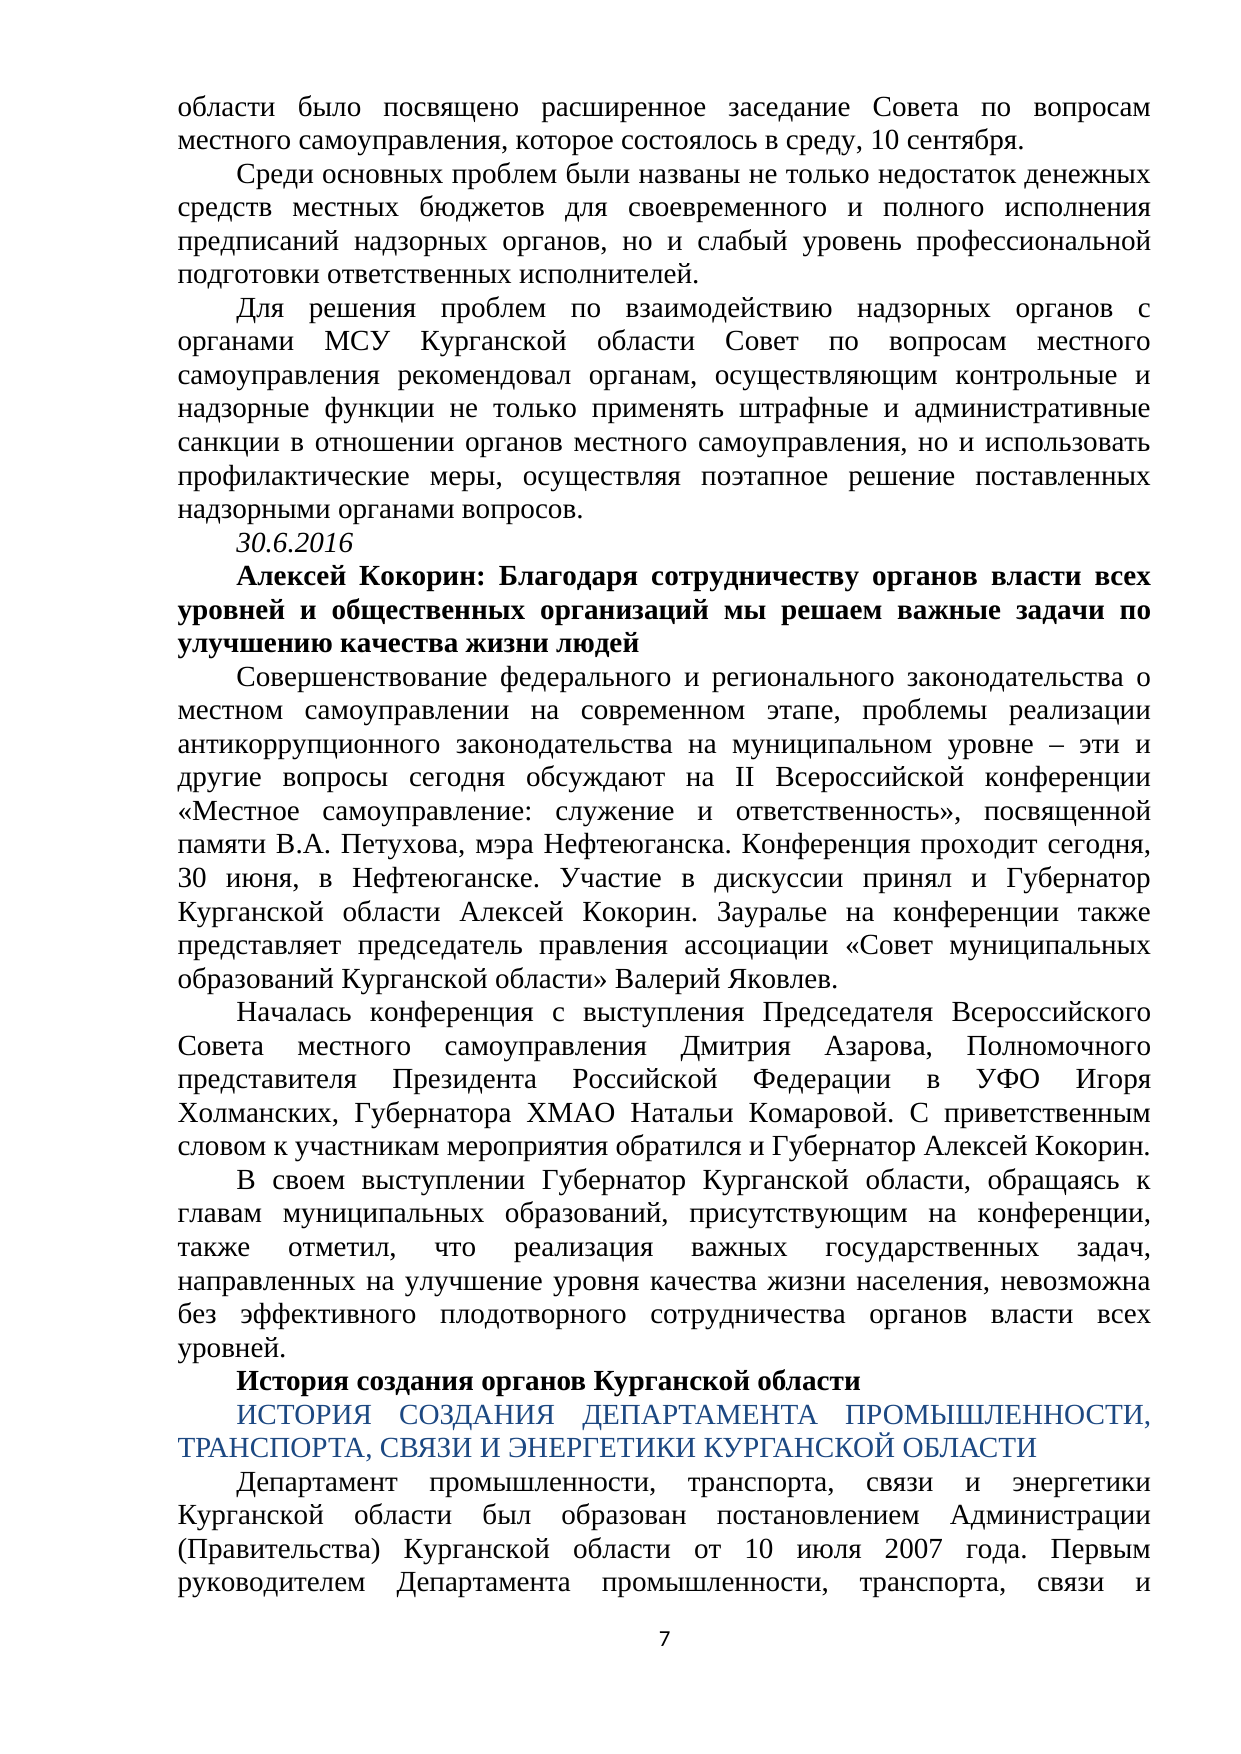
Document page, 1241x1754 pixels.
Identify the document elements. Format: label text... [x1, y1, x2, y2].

text ИСТОРИЯ СОЗДАНИЯ ДЕПАРТАМЕНТА ПРОМЫШЛЕННОСТИ, ТРАНСПОРТА, СВЯЗИ И ЭНЕРГЕТИКИ КУРГАНСКОЙ ОБЛАСТИ [177, 1397, 1152, 1464]
text Совершенствование федерального и регионального законодательства о местном самоуправлении на современном этапе, проблемы реализации антикоррупционного законодательства на муниципальном уровне – эти и другие вопросы сегодня обсуждают на II Всероссийской конференции «Местное самоуправление: служение и ответственность», посвященной памяти В.А. Петухова, мэра Нефтеюганска. Конференция проходит сегодня, 30 июня, в Нефтеюганске. Участие в дискуссии принял и Губернатор Курганской области Алексей Кокорин. Зауралье на конференции также представляет председатель правления ассоциации «Совет муниципальных образований Курганской области» Валерий Яковлев. [177, 659, 1152, 994]
text Началась конференция с выступления Председателя Всероссийского Совета местного самоуправления Дмитрия Азарова, Полномочного представителя Президента Российской Федерации в УФО Игоря Холманских, Губернатора ХМАО Натальи Комаровой. С приветственным словом к участникам мероприятия обратился и Губернатор Алексей Кокорин. [177, 994, 1152, 1162]
text Для решения проблем по взаимодействию надзорных органов с органами МСУ Курганской области Совет по вопросам местного самоуправления рекомендовал органам, осуществляющим контрольные и надзорные функции не только применять штрафные и административные санкции в отношении органов местного самоуправления, но и использовать профилактические меры, осуществляя поэтапное решение поставленных надзорными органами вопросов. [177, 290, 1152, 525]
text Среди основных проблем были названы не только недостаток денежных средств местных бюджетов для своевременного и полного исполнения предписаний надзорных органов, но и слабый уровень профессиональной подготовки ответственных исполнителей. [177, 156, 1152, 290]
text Алексей Кокорин: Благодаря сотрудничеству органов власти всех уровней и общественных организаций мы решаем важные задачи по улучшению качества жизни людей [177, 558, 1152, 659]
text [177, 1464, 1152, 1598]
subtitle История создания органов Курганской области [177, 1363, 1152, 1397]
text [177, 89, 1152, 156]
text В своем выступлении Губернатор Курганской области, обращаясь к главам муниципальных образований, присутствующим на конференции, также отметил, что реализация важных государственных задач, направленных на улучшение уровня качества жизни населения, невозможна без эффективного плодотворного сотрудничества органов власти всех уровней. [177, 1162, 1152, 1363]
text 30.6.2016 [177, 525, 1152, 558]
